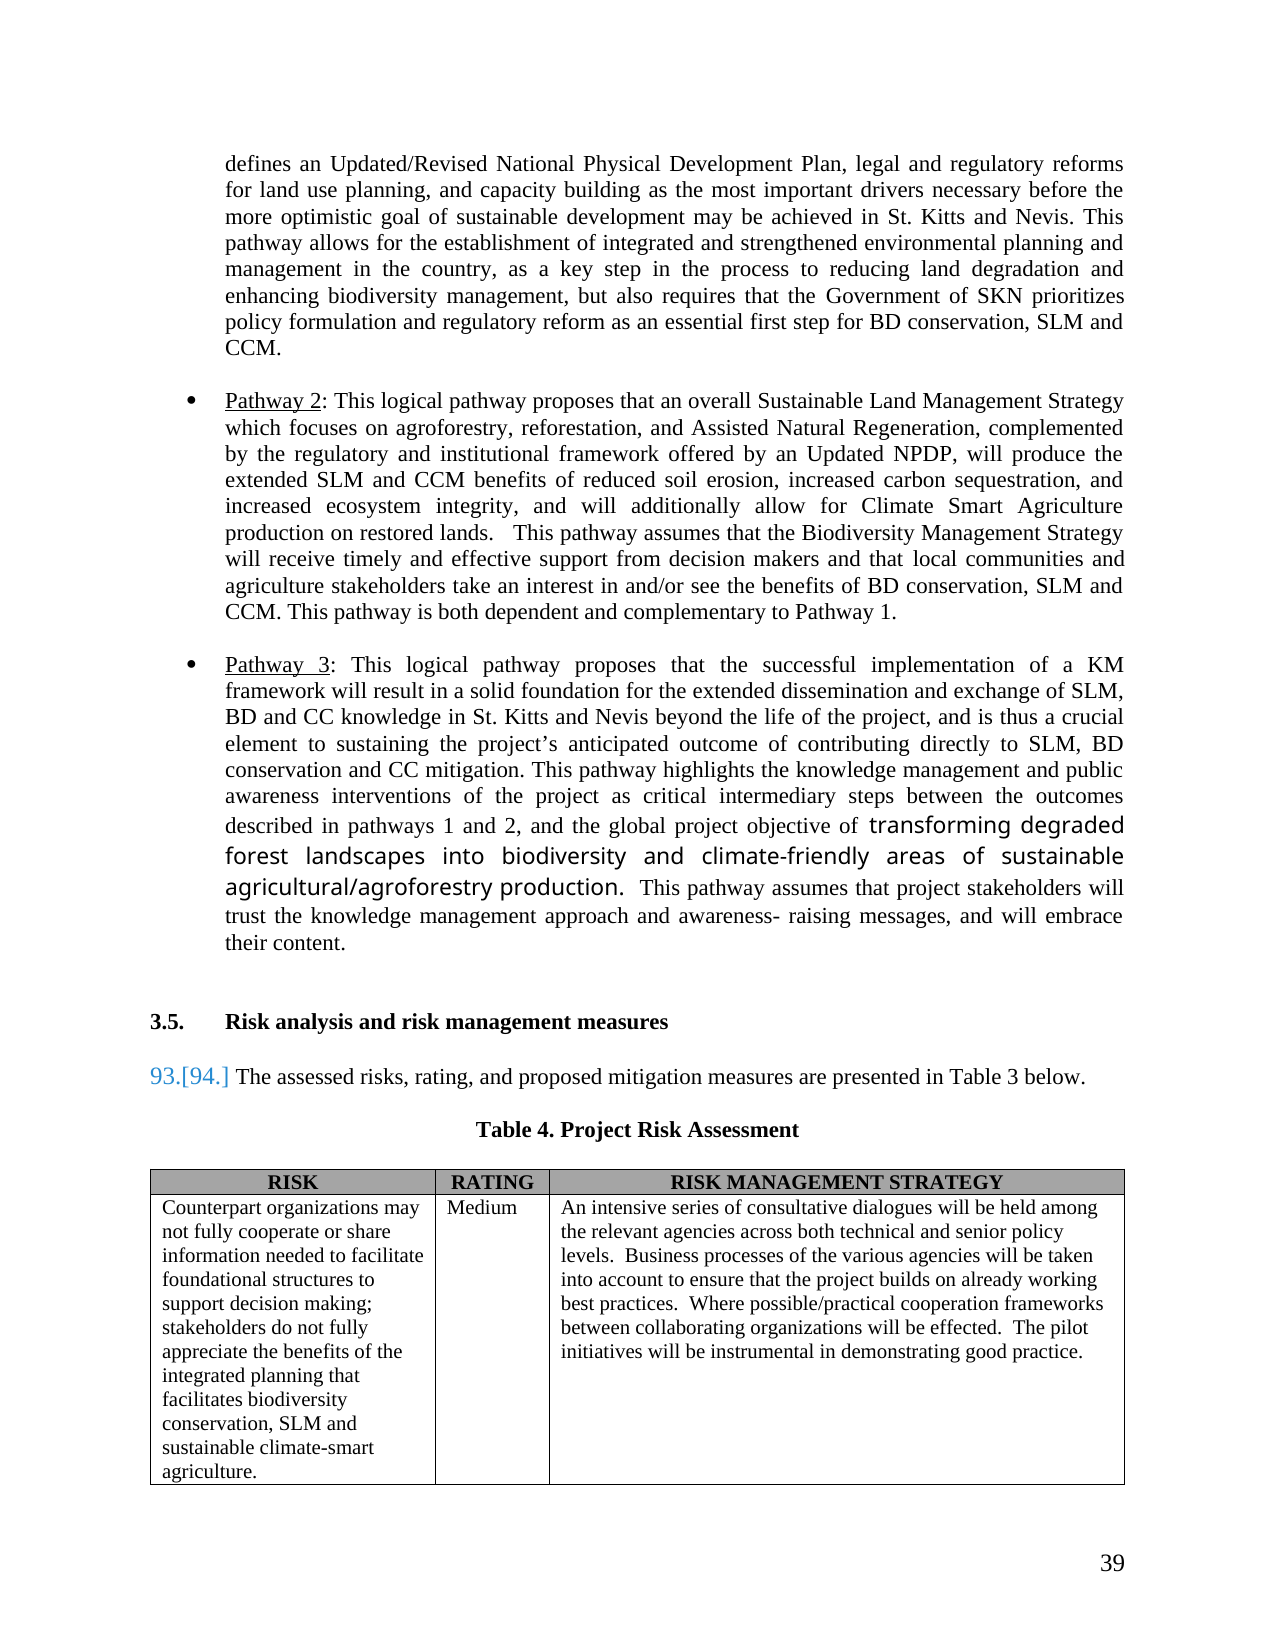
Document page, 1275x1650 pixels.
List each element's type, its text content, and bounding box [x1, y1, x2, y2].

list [187, 150, 1125, 361]
table_cell Counterpart organizations may not fully cooperate or share information needed to facilitate foundational structures to support decision making; stakeholders do not fully appreciate the benefits of the integrated planning that facilitates biodiversity conservation, SLM and sustainable climate-smart agriculture. [151, 1195, 435, 1483]
list Risk analysis and risk management measures [150, 1008, 1125, 1034]
table_cell An intensive series of consultative dialogues will be held among the relevant agencies across both technical and senior policy levels. Business processes of the various agencies will be taken into account to ensure that the project builds on already working best practices. Where possible/practical cooperation frameworks between collaborating organizations will be effected. The pilot initiatives will be instrumental in demonstrating good practice. [550, 1195, 1124, 1483]
table_cell Medium [436, 1195, 549, 1483]
table_header RISK MANAGEMENT STRATEGY [550, 1170, 1124, 1194]
table_header RISK [151, 1170, 435, 1194]
text Table 4. Project Risk Assessment [150, 1116, 1125, 1142]
list Pathway 3: This logical pathway proposes that the successful implementation of a KM framework will result in a solid foundation for the extended dissemination and exchange of SLM, BD and CC knowledge in St. Kitts and Nevis beyond the life of the project, and is thus a crucial element to sustaining the project’s anticipated outcome of contributing directly to SLM, BD conservation and CC mitigation. This pathway highlights the knowledge management and public awareness interventions of the project as critical intermediary steps between the outcomes described in pathways 1 and 2, and the global project objective of transforming degraded forest landscapes into biodiversity and climate-friendly areas of sustainable agricultural/agroforestry production. This pathway assumes that project stakeholders will trust the knowledge management approach and awareness- raising messages, and will embrace their content. [187, 651, 1125, 955]
list The assessed risks, rating, and proposed mitigation measures are presented in Table 3 below. [150, 1061, 1125, 1089]
table_header RATING [436, 1170, 549, 1194]
list Pathway 2: This logical pathway proposes that an overall Sustainable Land Management Strategy which focuses on agroforestry, reforestation, and Assisted Natural Regeneration, complemented by the regulatory and institutional framework offered by an Updated NPDP, will produce the extended SLM and CCM benefits of reduced soil erosion, increased carbon sequestration, and increased ecosystem integrity, and will additionally allow for Climate Smart Agriculture production on restored lands. This pathway assumes that the Biodiversity Management Strategy will receive timely and effective support from decision makers and that local communities and agriculture stakeholders take an interest in and/or see the benefits of BD conservation, SLM and CCM. This pathway is both dependent and complementary to Pathway 1. [187, 387, 1125, 624]
